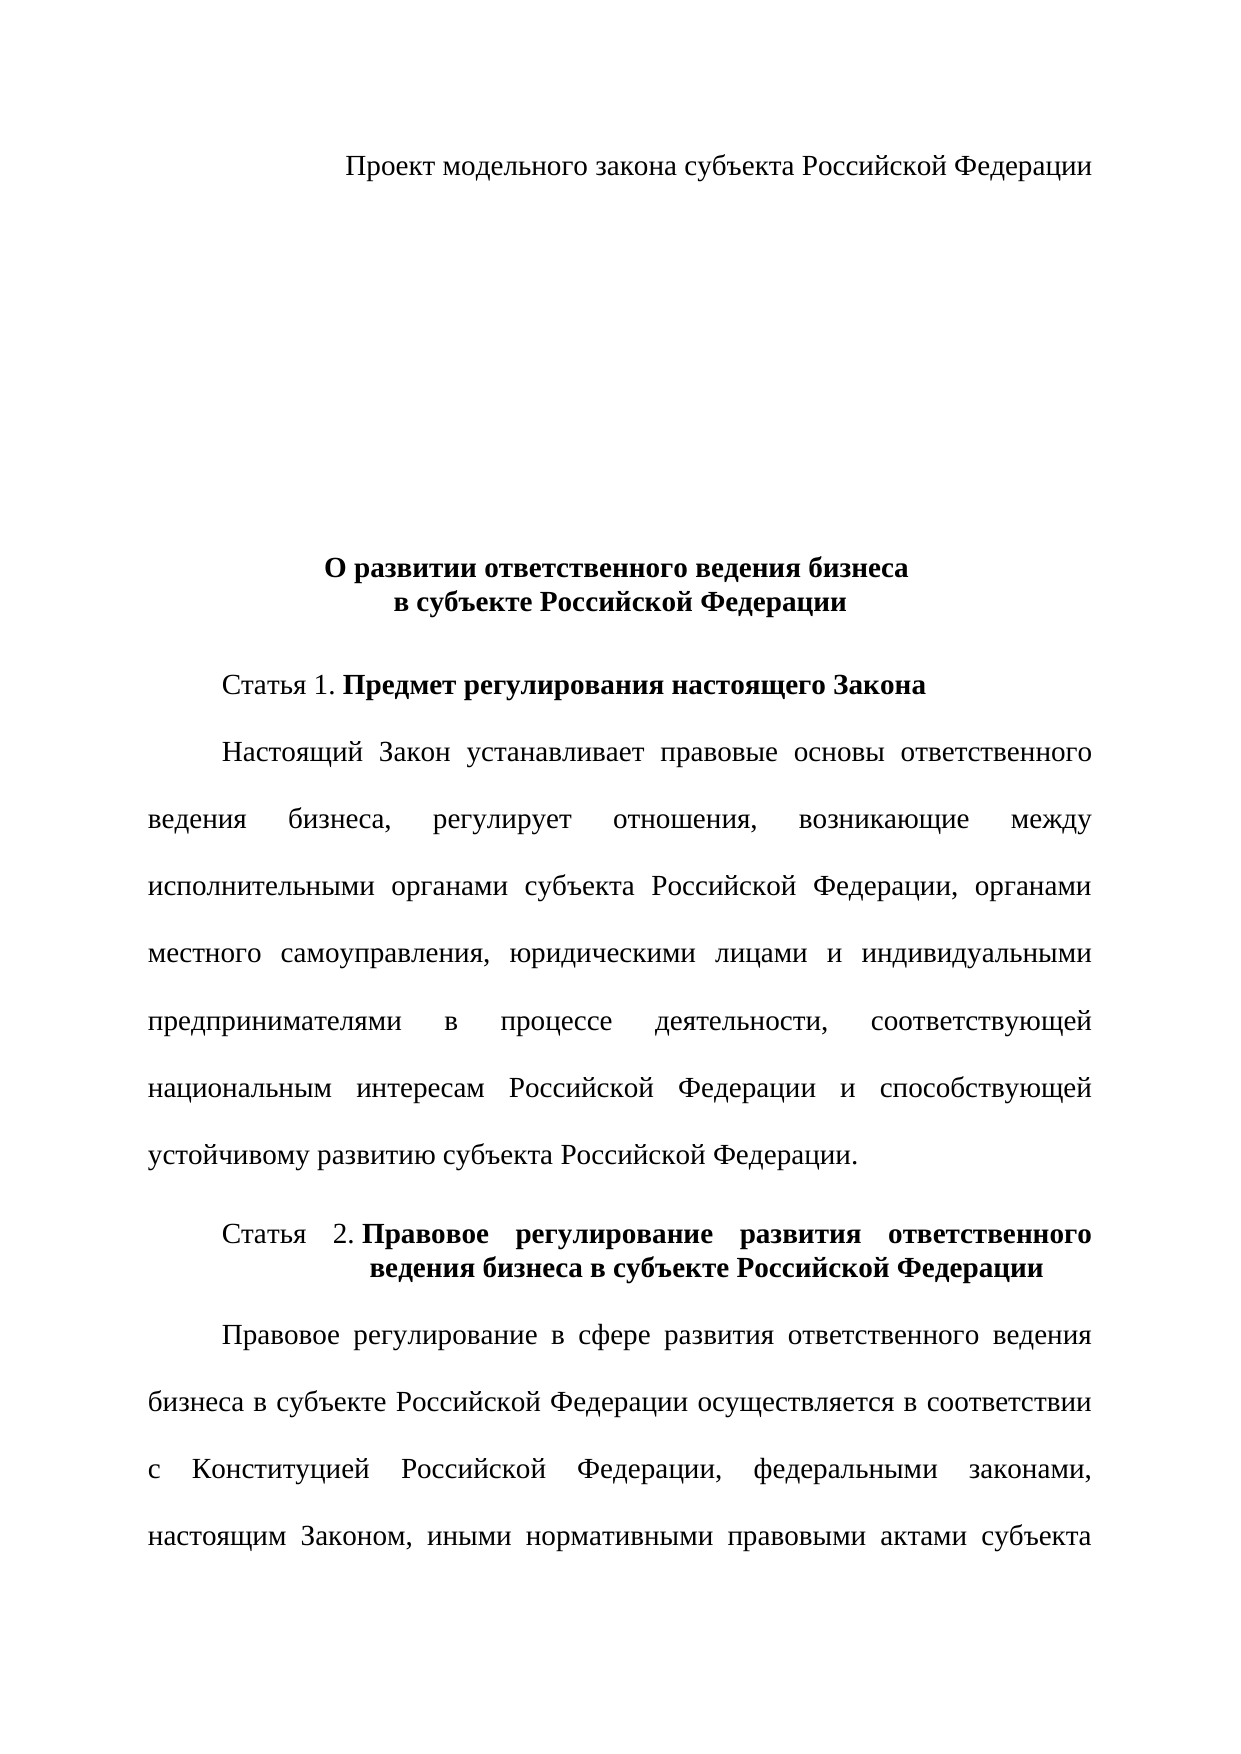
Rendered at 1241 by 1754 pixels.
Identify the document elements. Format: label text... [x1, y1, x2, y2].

text Статья 1. Предмет регулирования настоящего Закона [148, 667, 1092, 701]
text О развитии ответственного ведения бизнеса в субъекте Российской Федерации [148, 550, 1092, 617]
list Статья 2. Правовое регулирование развития ответственного ведения бизнеса в субъекте Российской Федерации [222, 1216, 1092, 1283]
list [148, 1317, 1092, 1552]
text Настоящий Закон устанавливает правовые основы ответственного ведения бизнеса, регулирует отношения, возникающие между исполнительными органами субъекта Российской Федерации, органами местного самоуправления, юридическими лицами и индивидуальными предпринимателями в процессе деятельности, соответствующей национальным интересам Российской Федерации и способствующей устойчивому развитию субъекта Российской Федерации. [148, 734, 1092, 1170]
text Проект модельного закона субъекта Российской Федерации [148, 148, 1092, 181]
